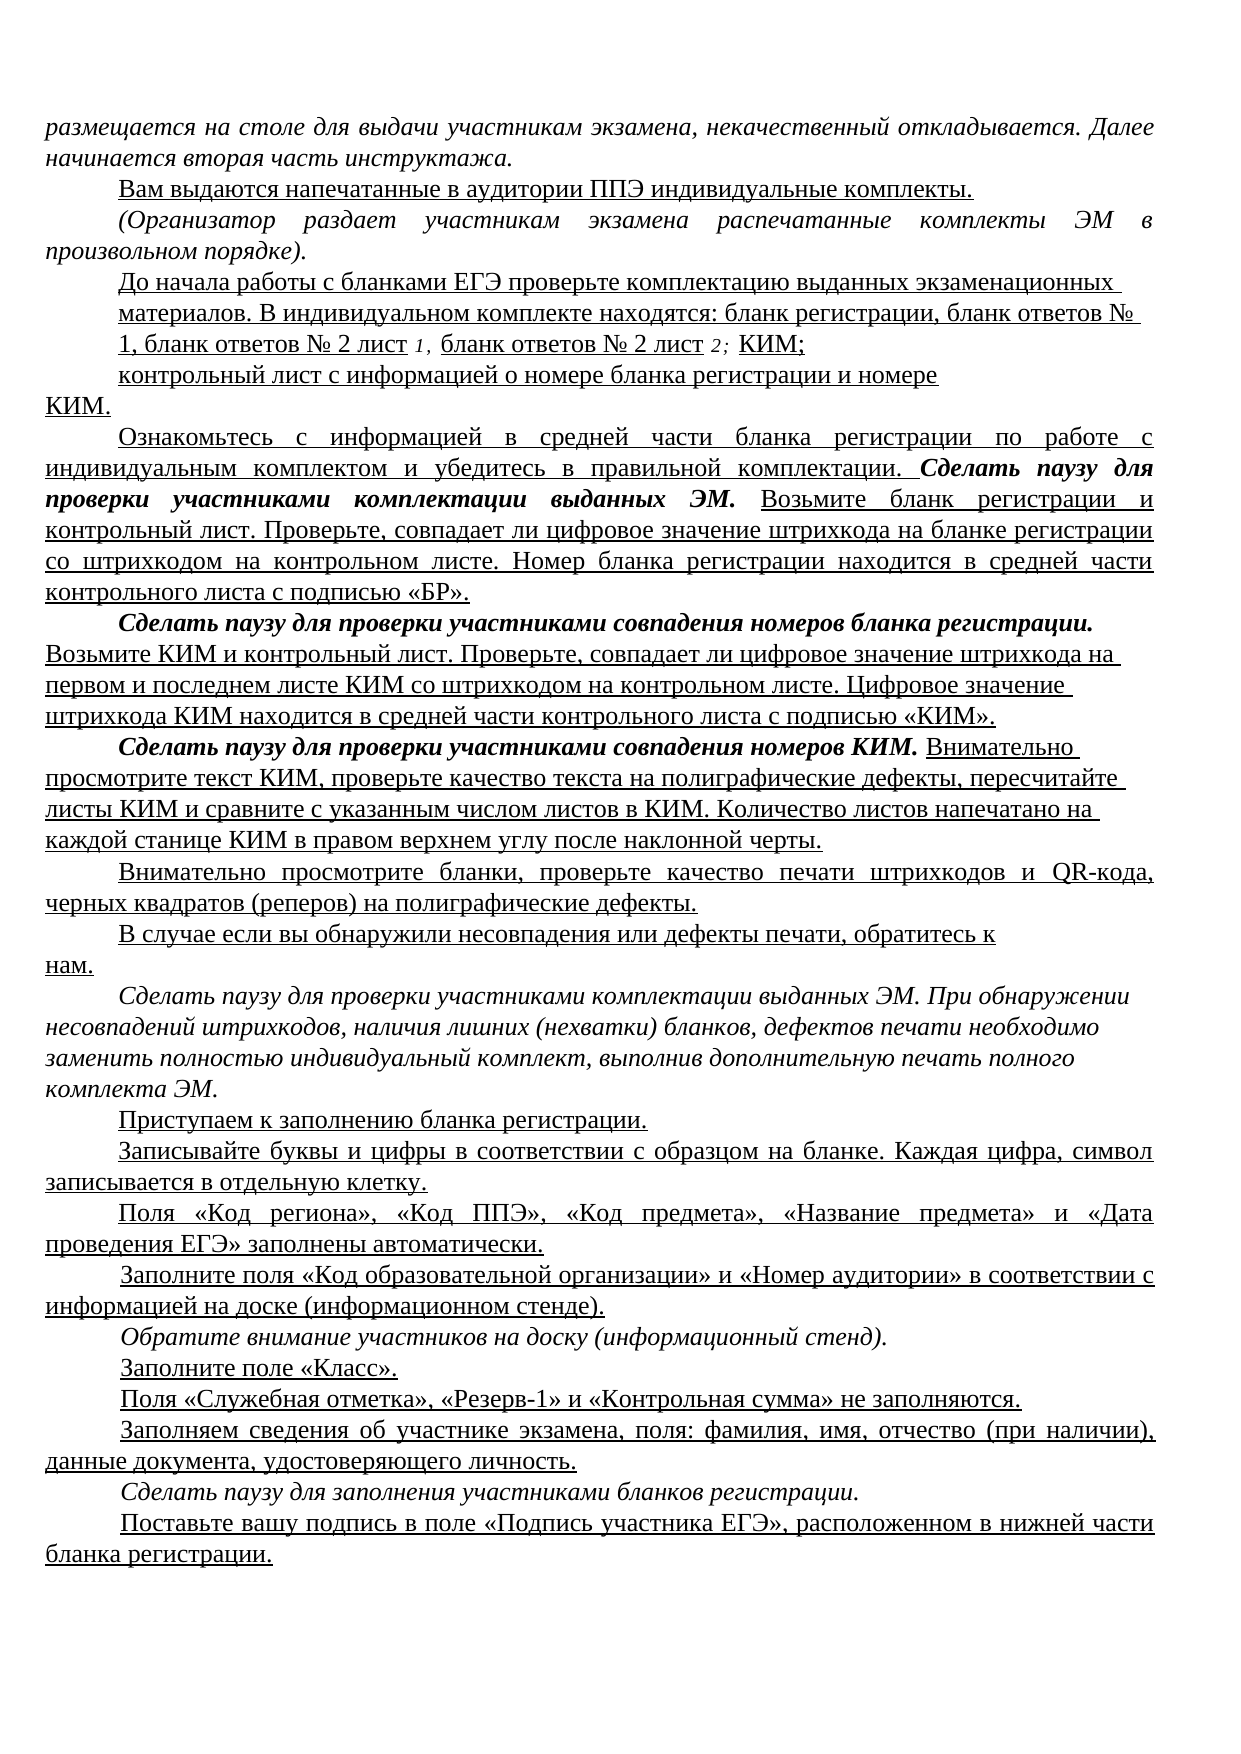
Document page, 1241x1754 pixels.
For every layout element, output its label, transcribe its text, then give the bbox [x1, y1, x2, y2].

text Заполните поля «Код образовательной организации» и «Номер аудитории» в соответствии с информацией на доске (информационном стенде). [45, 1259, 1156, 1321]
text нам. [45, 948, 1158, 979]
text Ознакомьтесь с информацией в средней части бланка регистрации по работе с индивидуальным комплектом и убедитесь в правильной комплектации. Сделать паузу для проверки участниками комплектации выданных ЭМ. Возьмите бланк регистрации и контрольный лист. Проверьте, совпадает ли цифровое значение штрихкода на бланке регистрации со штрихкодом на контрольном листе. Номер бланка регистрации находится в средней части контрольного листа с подписью «БР». [45, 542, 1154, 571]
text Ознакомьтесь с информацией в средней части бланка регистрации по работе с индивидуальным комплектом и убедитесь в правильной комплектации. Сделать паузу для проверки участниками комплектации выданных ЭМ. Возьмите бланк регистрации и контрольный лист. Проверьте, совпадает ли цифровое значение штрихкода на бланке регистрации со штрихкодом на контрольном листе. Номер бланка регистрации находится в средней части контрольного листа с подписью «БР». [45, 421, 1154, 540]
text (Организатор раздает участникам экзамена распечатанные комплекты ЭМ в произвольном порядке). [45, 203, 1154, 265]
text Вам выдаются напечатанные в аудитории ППЭ индивидуальные комплекты. [45, 172, 1158, 203]
text Сделать паузу для проверки участниками совпадения номеров бланка регистрации. Возьмите КИМ и контрольный лист. Проверьте, совпадает ли цифровое значение штрихкода на первом и последнем листе КИМ со штрихкодом на контрольном листе. Цифровое значение штрихкода КИМ находится в средней части контрольного листа с подписью «КИМ». [45, 607, 1154, 731]
text Поля «Служебная отметка», «Резерв-1» и «Контрольная сумма» не заполняются. [45, 1383, 1156, 1414]
text Обратите внимание участников на доску (информационный стенд). [45, 1321, 1158, 1352]
text Поля «Код региона», «Код ППЭ», «Код предмета», «Название предмета» и «Дата проведения ЕГЭ» заполнены автоматически. [45, 1197, 1154, 1259]
text Заполняем сведения об участнике экзамена, поля: фамилия, имя, отчество (при наличии), данные документа, удостоверяющего личность. [45, 1414, 1156, 1476]
text Внимательно просмотрите бланки, проверьте качество печати штрихкодов и QR-кода, черных квадратов (реперов) на полиграфические дефекты. [45, 855, 1154, 917]
text Ознакомьтесь с информацией в средней части бланка регистрации по работе с индивидуальным комплектом и убедитесь в правильной комплектации. Сделать паузу для проверки участниками комплектации выданных ЭМ. Возьмите бланк регистрации и контрольный лист. Проверьте, совпадает ли цифровое значение штрихкода на бланке регистрации со штрихкодом на контрольном листе. Номер бланка регистрации находится в средней части контрольного листа с подписью «БР». [45, 573, 1154, 607]
text Сделать паузу для проверки участниками комплектации выданных ЭМ. При обнаружении несовпадений штрихкодов, наличия лишних (нехватки) бланков, дефектов печати необходимо заменить полностью индивидуальный комплект, выполнив дополнительную печать полного комплекта ЭМ. [45, 979, 1154, 1103]
text В случае если вы обнаружили несовпадения или дефекты печати, обратитесь к [45, 917, 1158, 948]
text Сделать паузу для заполнения участниками бланков регистрации. [45, 1476, 1158, 1507]
text контрольный лист с информацией о номере бланка регистрации и номере [45, 358, 1158, 389]
text Сделать паузу для проверки участниками совпадения номеров КИМ. Внимательно просмотрите текст КИМ, проверьте качество текста на полиграфические дефекты, пересчитайте листы КИМ и сравните с указанным числом листов в КИМ. Количество листов напечатано на каждой станице КИМ в правом верхнем углу после наклонной черты. [45, 731, 1154, 855]
text Приступаем к заполнению бланка регистрации. [45, 1103, 1158, 1134]
text До начала работы с бланками ЕГЭ проверьте комплектацию выданных экзаменационных материалов. В индивидуальном комплекте находятся: бланк регистрации, бланк ответов № 1, бланк ответов № 2 лист 1, бланк ответов № 2 лист 2; КИМ; [118, 265, 1154, 358]
text Записывайте буквы и цифры в соответствии с образцом на бланке. Каждая цифра, символ записывается в отдельную клетку. [45, 1134, 1154, 1197]
text Поставьте вашу подпись в поле «Подпись участника ЕГЭ», расположенном в нижней части бланка регистрации. [45, 1507, 1156, 1569]
text Заполните поле «Класс». [45, 1352, 1158, 1383]
text КИМ. [45, 389, 1158, 421]
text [45, 110, 1156, 172]
